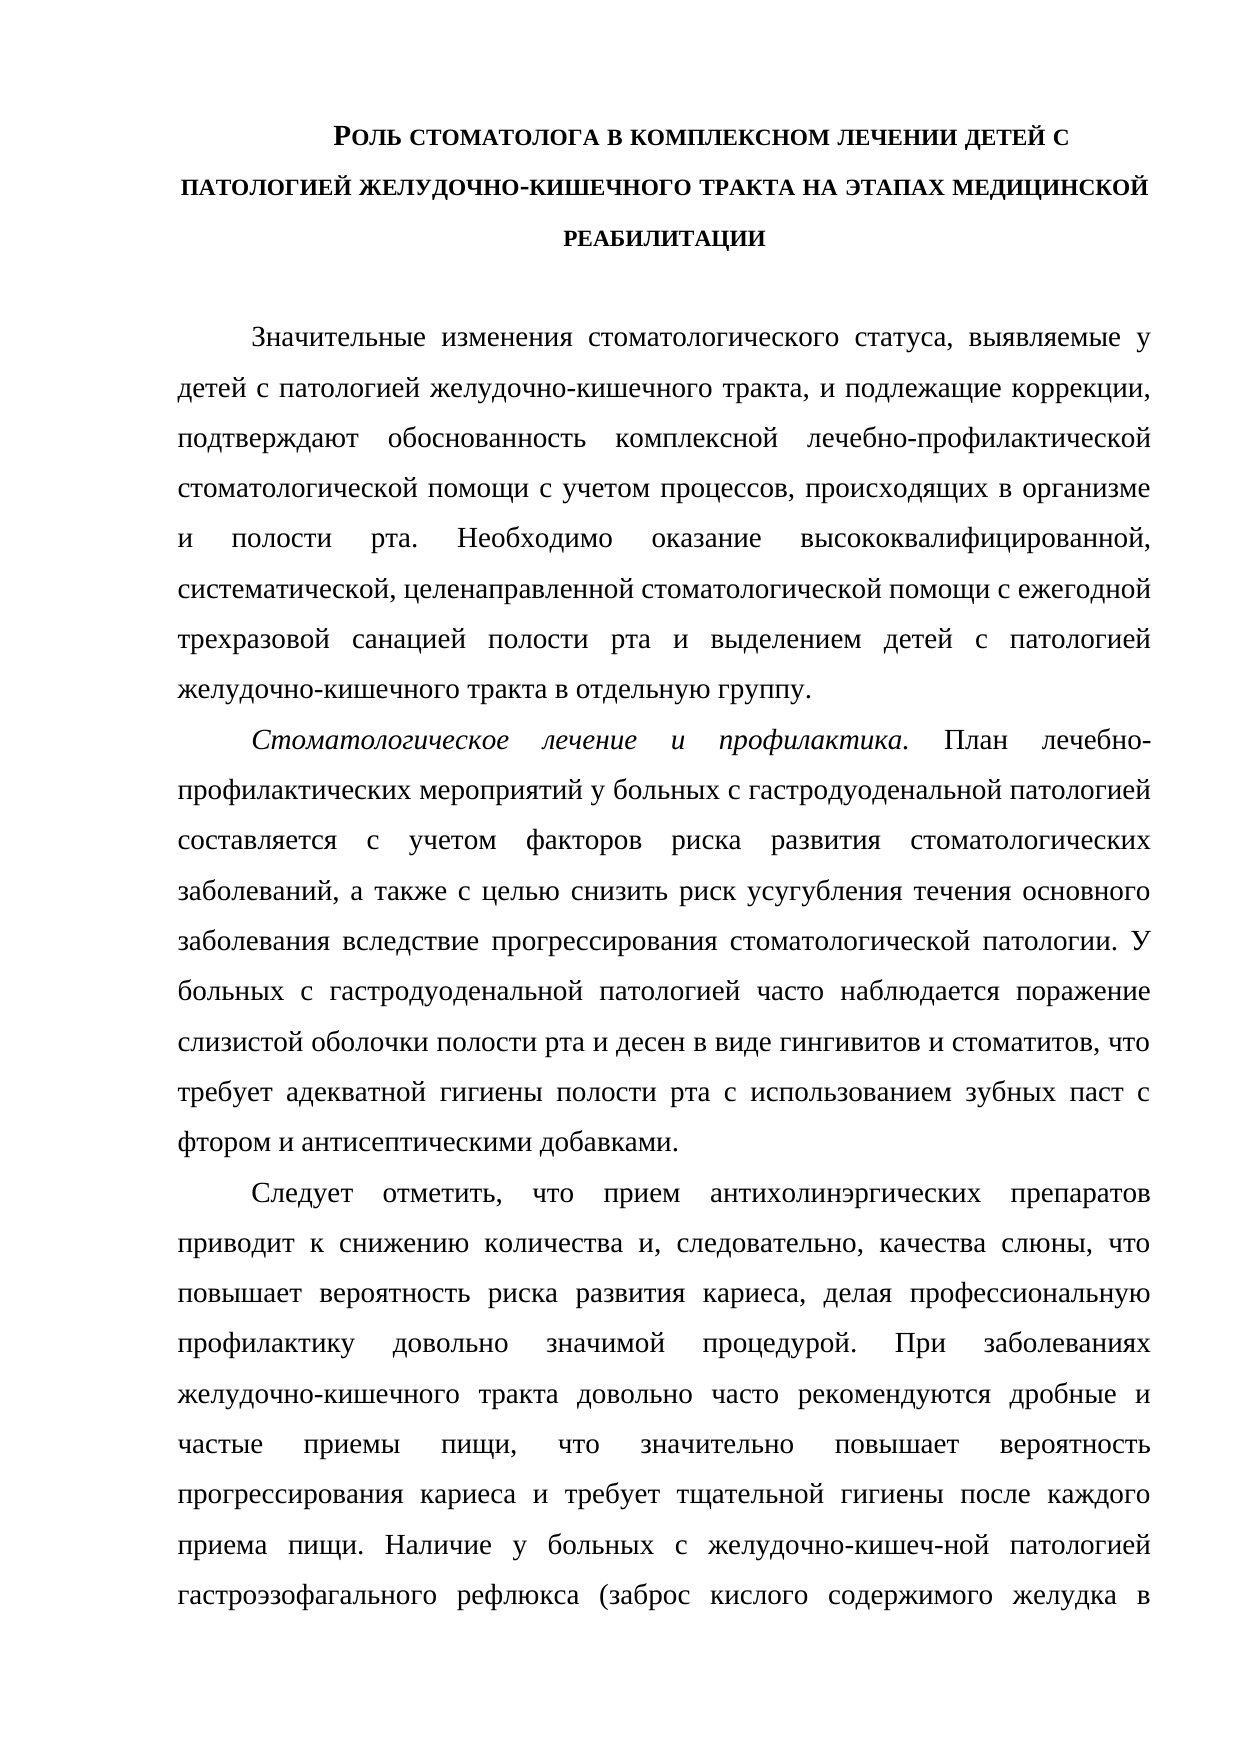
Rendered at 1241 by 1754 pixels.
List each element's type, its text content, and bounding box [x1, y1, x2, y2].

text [177, 1175, 1152, 1611]
text Роль стоматолога в комплексном лечении детей с патологией желудочно-кишечного тракта на этапах медицинской реабилитации [177, 118, 1152, 252]
text Значительные изменения стоматологического статуса, выявляемые у детей с патологией желудочно-кишечного тракта, и подлежащие коррекции, подтверждают обоснованность комплексной лечебно-профилактической стоматологической помощи с учетом процессов, происходящих в организме и полости рта. Необходимо оказание высококвалифицированной, систематической, целенаправленной стоматологической помощи с ежегодной трехразовой санацией полости рта и выделением детей с патологией желудочно-кишечного тракта в отдельную группу. [177, 319, 1152, 705]
text Стоматологическое лечение и профилактика. План лечебно-профилактических мероприятий у больных с гастродуоденальной патологией составляется с учетом факторов риска развития стоматологических заболеваний, а также с целью снизить риск усугубления течения основного заболевания вследствие прогрессирования стоматологической патологии. У больных с гастродуоденальной патологией часто наблюдается поражение слизистой оболочки полости рта и десен в виде гингивитов и стоматитов, что требует адекватной гигиены полости рта с использованием зубных паст с фтором и антисептическими добавками. [177, 722, 1152, 1158]
